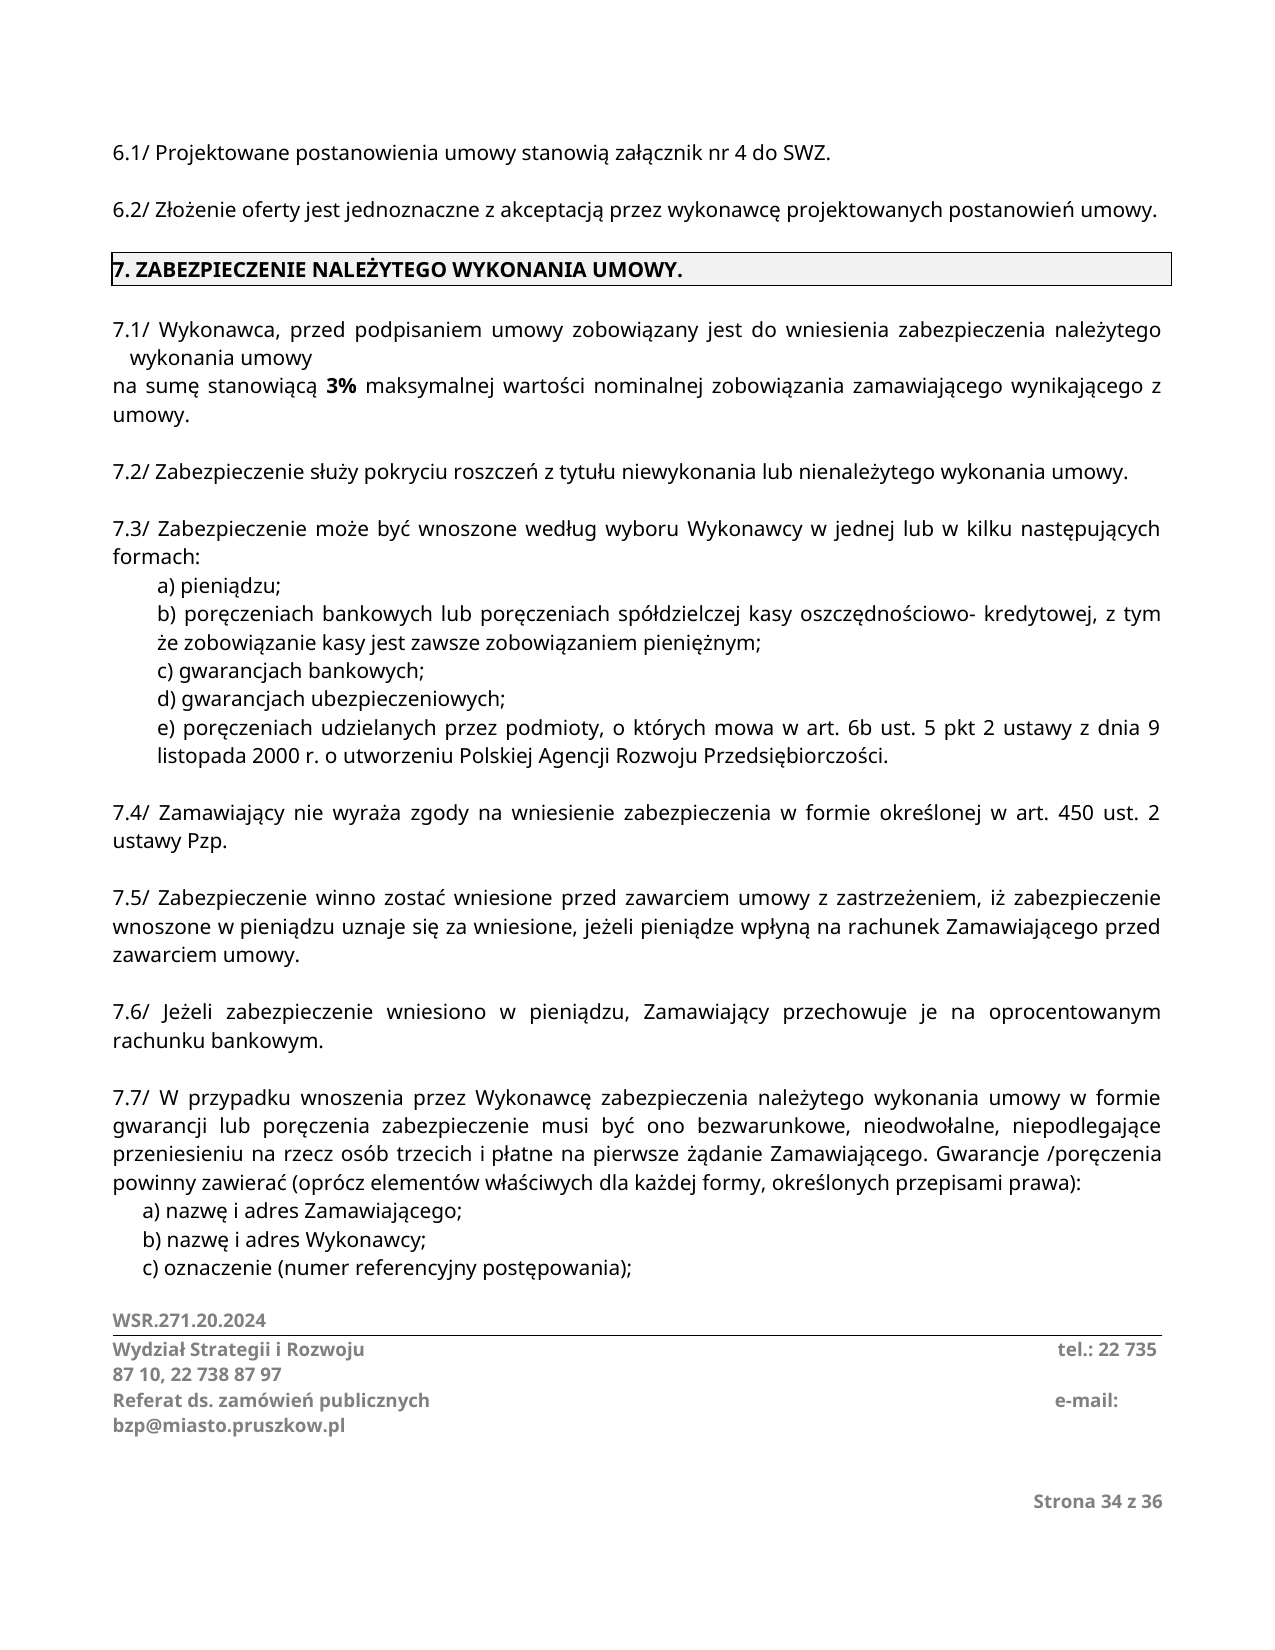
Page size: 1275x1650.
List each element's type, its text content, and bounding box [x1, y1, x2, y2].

text 6.1/ Projektowane postanowienia umowy stanowią załącznik nr 4 do SWZ. [112, 138, 1162, 166]
text a) nazwę i adres Zamawiającego; [142, 1196, 1162, 1225]
text 7.3/ Zabezpieczenie może być wnoszone według wyboru Wykonawcy w jednej lub w kilku następujących formach: [112, 514, 1162, 571]
text b) nazwę i adres Wykonawcy; [142, 1225, 1162, 1253]
text 7.7/ W przypadku wnoszenia przez Wykonawcę zabezpieczenia należytego wykonania umowy w formie gwarancji lub poręczenia zabezpieczenie musi być ono bezwarunkowe, nieodwołalne, niepodlegające przeniesieniu na rzecz osób trzecich i płatne na pierwsze żądanie Zamawiającego. Gwarancje /poręczenia powinny zawierać (oprócz elementów właściwych dla każdej formy, określonych przepisami prawa): [112, 1083, 1162, 1196]
text na sumę stanowiącą 3% maksymalnej wartości nominalnej zobowiązania zamawiającego wynikającego z umowy. [112, 372, 1162, 428]
text c) gwarancjach bankowych; [157, 656, 1162, 684]
text 7.4/ Zamawiający nie wyraża zgody na wniesienie zabezpieczenia w formie określonej w art. 450 ust. 2 ustawy Pzp. [112, 798, 1162, 855]
text e) poręczeniach udzielanych przez podmioty, o których mowa w art. 6b ust. 5 pkt 2 ustawy z dnia 9 listopada 2000 r. o utworzeniu Polskiej Agencji Rozwoju Przedsiębiorczości. [157, 713, 1162, 770]
text d) gwarancjach ubezpieczeniowych; [157, 684, 1162, 713]
text 7. ZABEZPIECZENIE NALEŻYTEGO WYKONANIA UMOWY. [113, 253, 1171, 285]
text b) poręczeniach bankowych lub poręczeniach spółdzielczej kasy oszczędnościowo- kredytowej, z tym że zobowiązanie kasy jest zawsze zobowiązaniem pieniężnym; [157, 599, 1162, 656]
text 7.5/ Zabezpieczenie winno zostać wniesione przed zawarciem umowy z zastrzeżeniem, iż zabezpieczenie wnoszone w pieniądzu uznaje się za wniesione, jeżeli pieniądze wpłyną na rachunek Zamawiającego przed zawarciem umowy. [112, 883, 1162, 969]
text 7.1/ Wykonawca, przed podpisaniem umowy zobowiązany jest do wniesienia zabezpieczenia należytego wykonania umowy [112, 315, 1162, 372]
text c) oznaczenie (numer referencyjny postępowania); [142, 1253, 1162, 1282]
text 7.2/ Zabezpieczenie służy pokryciu roszczeń z tytułu niewykonania lub nienależytego wykonania umowy. [112, 457, 1162, 485]
text a) pieniądzu; [157, 571, 1162, 599]
text 6.2/ Złożenie oferty jest jednoznaczne z akceptacją przez wykonawcę projektowanych postanowień umowy. [112, 195, 1162, 223]
text 7.6/ Jeżeli zabezpieczenie wniesiono w pieniądzu, Zamawiający przechowuje je na oprocentowanym rachunku bankowym. [112, 997, 1162, 1054]
